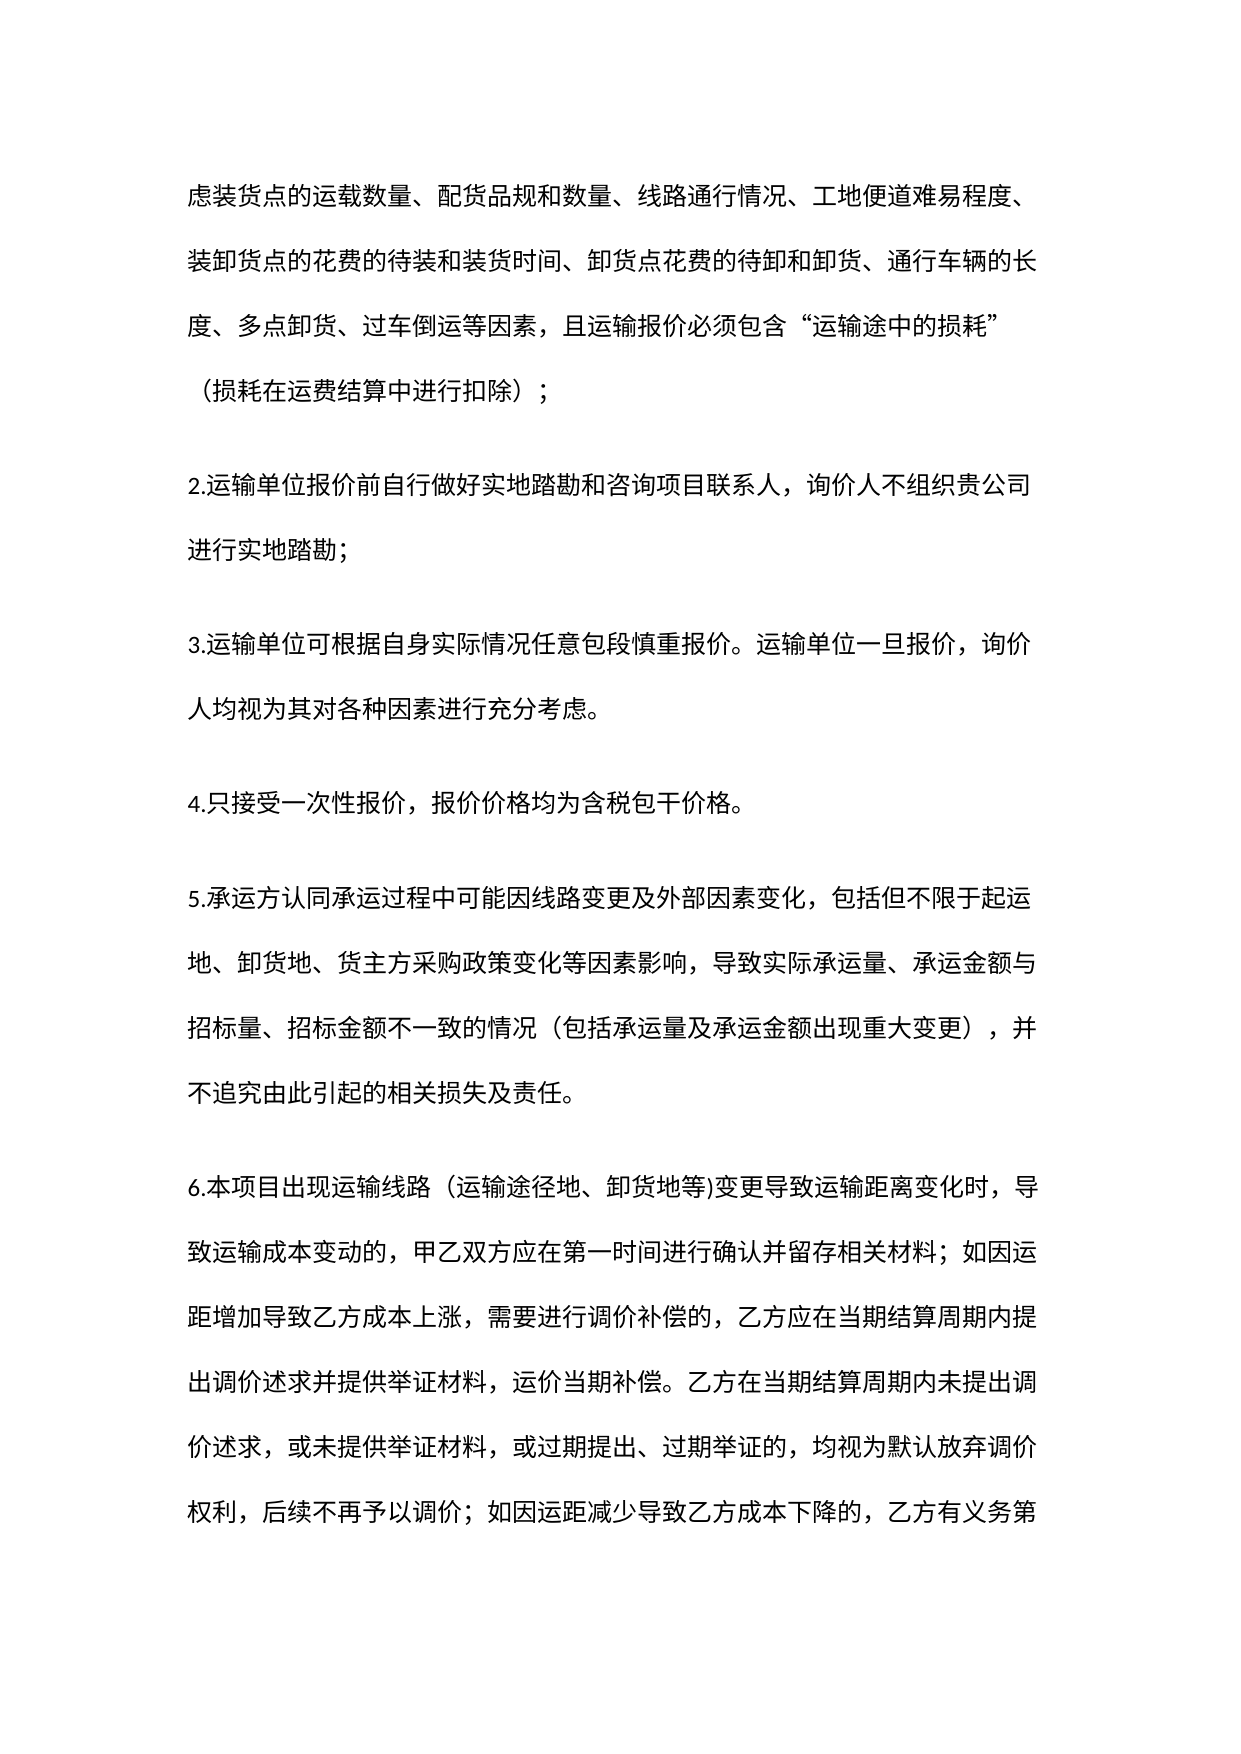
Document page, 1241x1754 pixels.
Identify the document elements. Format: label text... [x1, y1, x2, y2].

text 5.承运方认同承运过程中可能因线路变更及外部因素变化，包括但不限于起运地、卸货地、货主方采购政策变化等因素影响，导致实际承运量、承运金额与招标量、招标金额不一致的情况（包括承运量及承运金额出现重大变更），并不追究由此引起的相关损失及责任。 [187, 864, 1053, 1124]
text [187, 1153, 1053, 1543]
text 4.只接受一次性报价，报价价格均为含税包干价格。 [187, 769, 1053, 834]
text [187, 162, 1053, 422]
text 3.运输单位可根据自身实际情况任意包段慎重报价。运输单位一旦报价，询价人均视为其对各种因素进行充分考虑。 [187, 610, 1053, 740]
text 2.运输单位报价前自行做好实地踏勘和咨询项目联系人，询价人不组织贵公司进行实地踏勘； [187, 451, 1053, 581]
